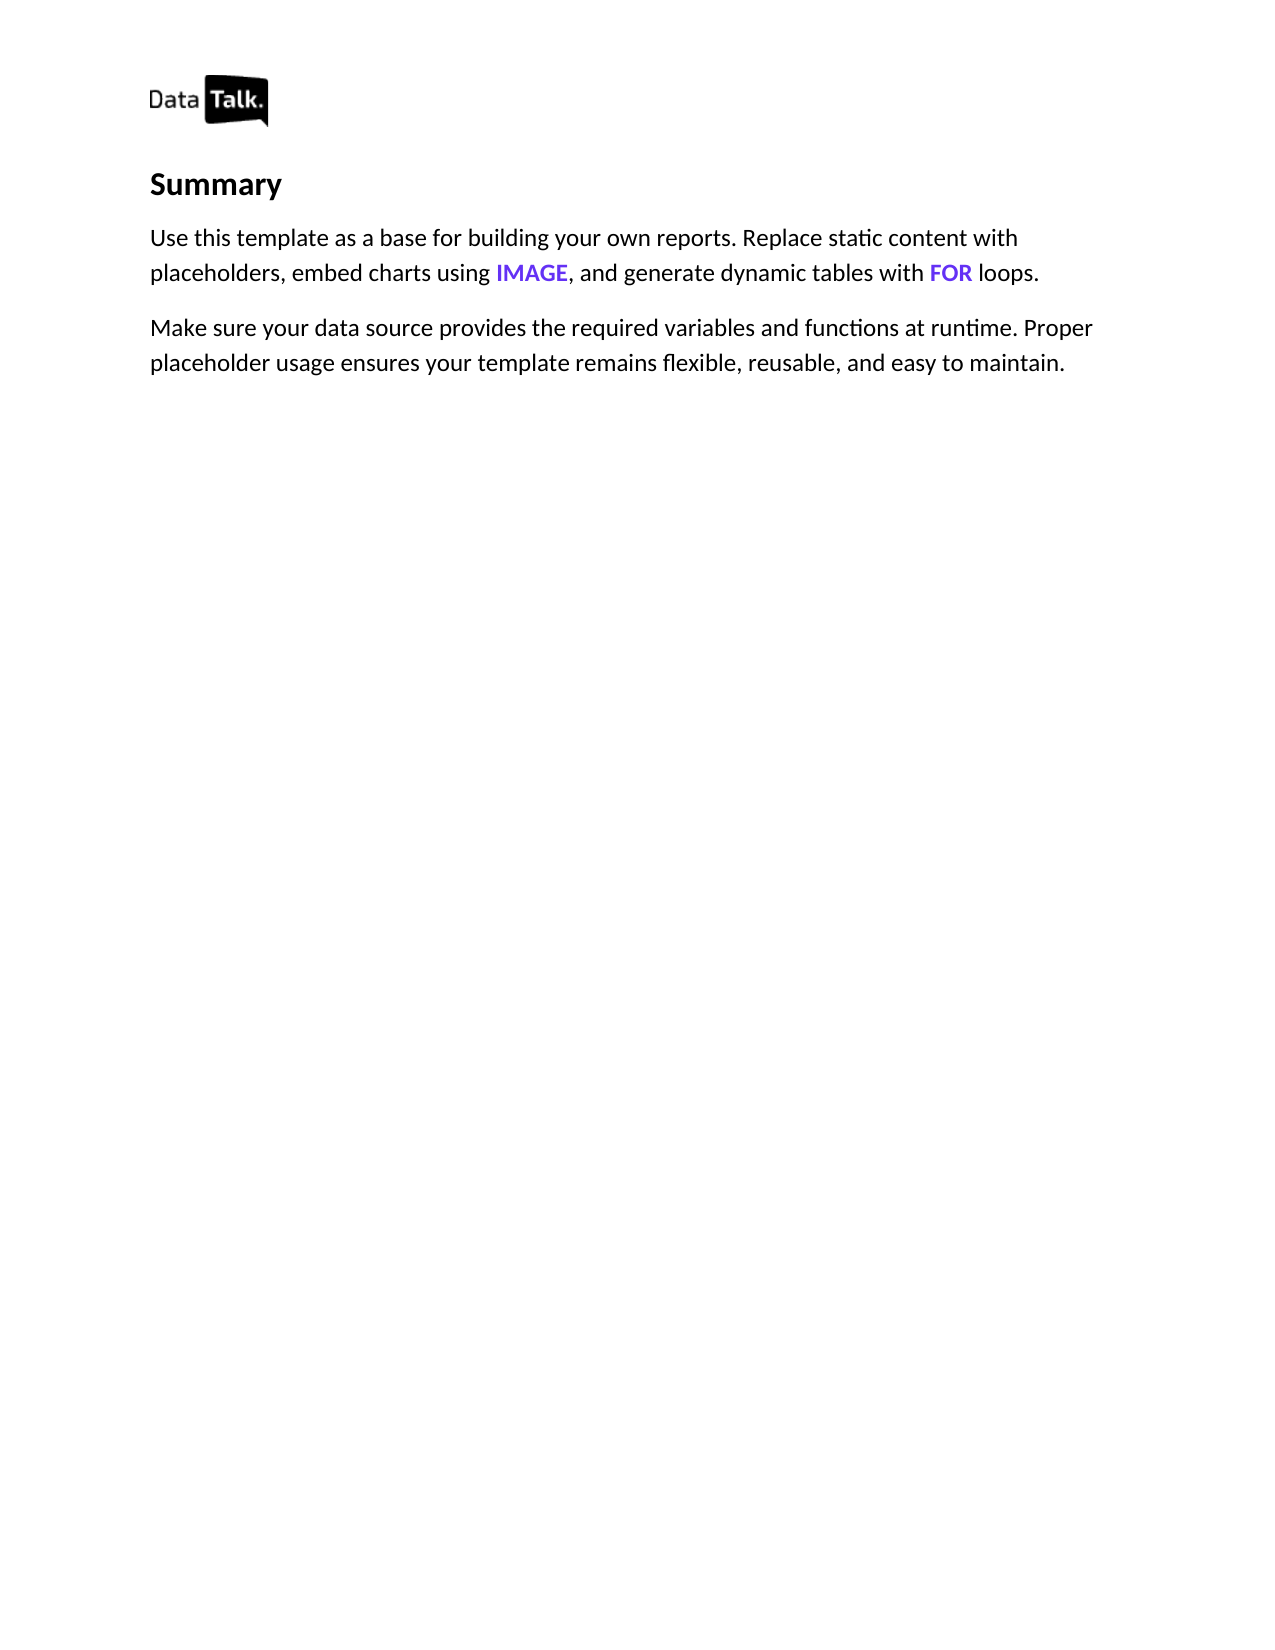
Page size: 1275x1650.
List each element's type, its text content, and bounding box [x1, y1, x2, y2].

subtitle Summary [150, 162, 1125, 203]
text Use this template as a base for building your own reports. Replace static content with placeholders, embed charts using IMAGE, and generate dynamic tables with FOR loops. [150, 222, 1125, 287]
text Make sure your data source provides the required variables and functions at runtime. Proper placeholder usage ensures your template remains flexible, reusable, and easy to maintain. [150, 313, 1125, 378]
picture [150, 75, 269, 127]
